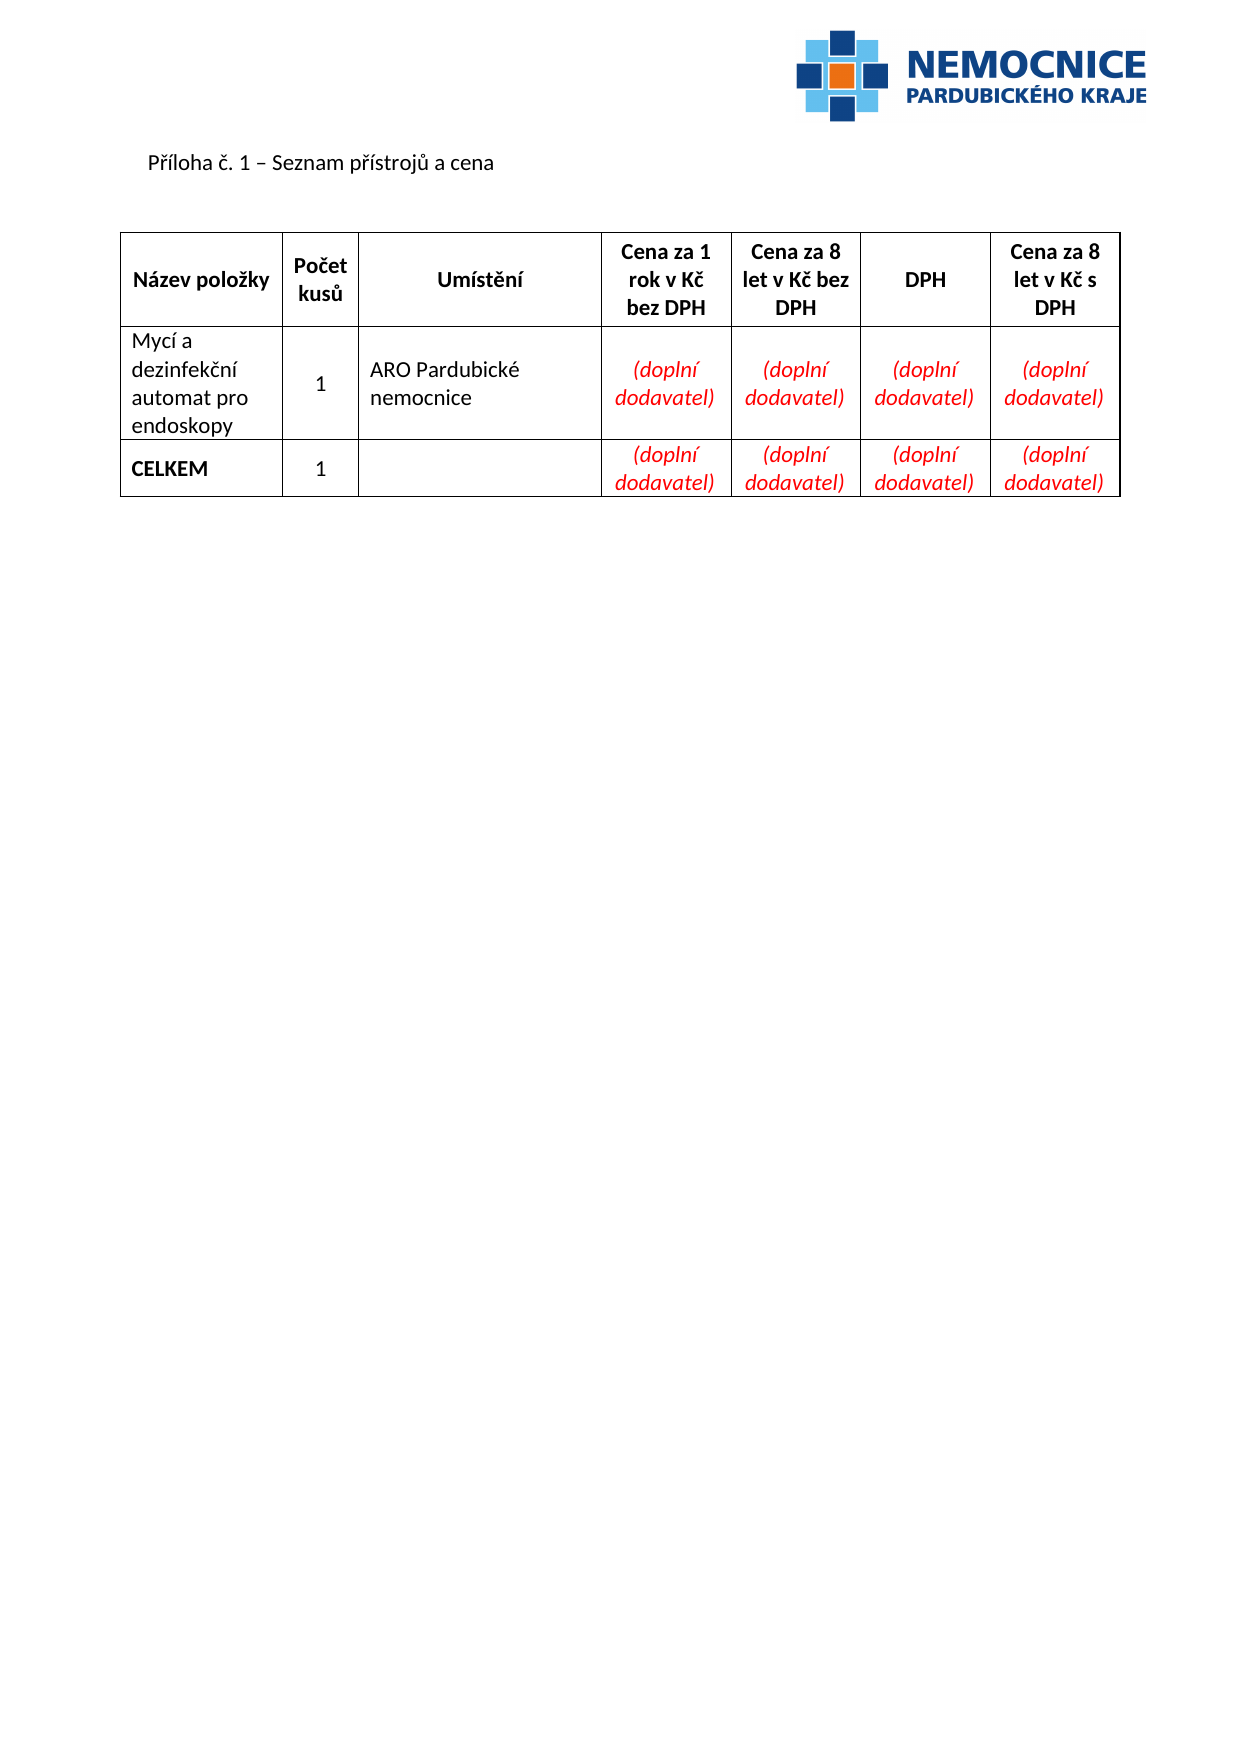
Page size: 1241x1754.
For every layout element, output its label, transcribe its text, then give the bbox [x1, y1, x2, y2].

table_cell (doplní dodavatel) [991, 440, 1119, 496]
table_header Cena za 8 let v Kč bez DPH [732, 233, 860, 326]
table_cell (doplní dodavatel) [861, 327, 990, 439]
table_header Název položky [121, 233, 282, 326]
table_cell ARO Pardubické nemocnice [359, 327, 601, 439]
table_cell 1 [283, 327, 358, 439]
table_header Cena za 1 rok v Kč bez DPH [602, 233, 731, 326]
table_cell (doplní dodavatel) [861, 440, 990, 496]
table_cell Mycí a dezinfekční automat pro endoskopy [121, 327, 282, 439]
table_cell (doplní dodavatel) [732, 440, 860, 496]
table_header Umístění [359, 233, 601, 326]
text Příloha č. 1 – Seznam přístrojů a cena [148, 148, 1093, 176]
picture [795, 29, 1147, 123]
table_header DPH [861, 233, 990, 326]
table_cell 1 [283, 440, 358, 496]
table_cell (doplní dodavatel) [991, 327, 1119, 439]
table_cell (doplní dodavatel) [602, 327, 731, 439]
table_cell (doplní dodavatel) [602, 440, 731, 496]
table_cell (doplní dodavatel) [732, 327, 860, 439]
table_cell [359, 440, 601, 496]
table_header Cena za 8 let v Kč s DPH [991, 233, 1119, 326]
table_cell CELKEM [121, 440, 282, 496]
table_header Počet kusů [283, 233, 358, 326]
